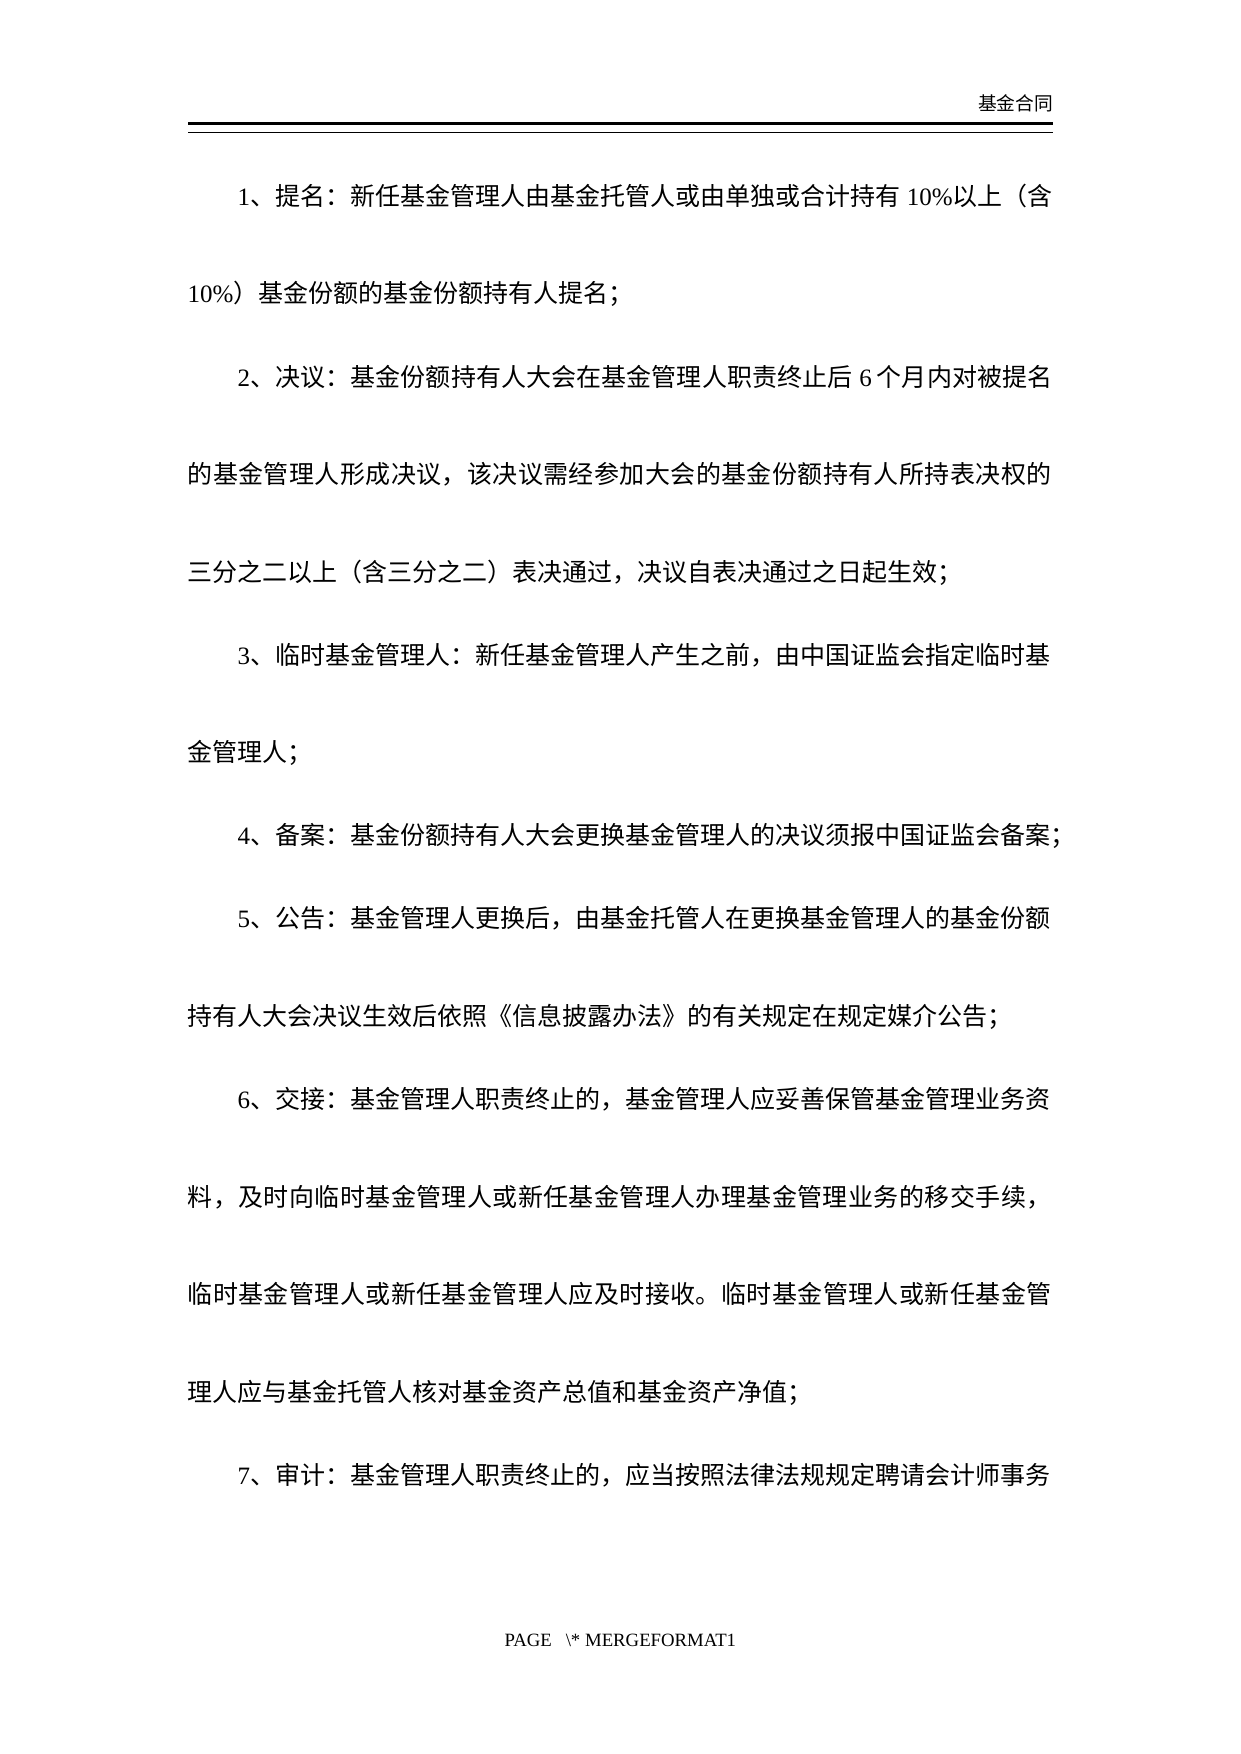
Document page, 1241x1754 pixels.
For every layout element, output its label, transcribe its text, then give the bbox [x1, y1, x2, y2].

text 3、临时基金管理人：新任基金管理人产生之前，由中国证监会指定临时基金管理人； [187, 621, 1053, 783]
text 1、提名：新任基金管理人由基金托管人或由单独或合计持有10%以上（含10%）基金份额的基金份额持有人提名； [187, 162, 1053, 324]
text 6、交接：基金管理人职责终止的，基金管理人应妥善保管基金管理业务资料，及时向临时基金管理人或新任基金管理人办理基金管理业务的移交手续，临时基金管理人或新任基金管理人应及时接收。临时基金管理人或新任基金管理人应与基金托管人核对基金资产总值和基金资产净值； [187, 1065, 1053, 1423]
text 5、公告：基金管理人更换后，由基金托管人在更换基金管理人的基金份额持有人大会决议生效后依照《信息披露办法》的有关规定在规定媒介公告； [187, 884, 1053, 1047]
text 4、备案：基金份额持有人大会更换基金管理人的决议须报中国证监会备案； [187, 801, 1053, 866]
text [187, 1441, 1053, 1506]
text 2、决议：基金份额持有人大会在基金管理人职责终止后6个月内对被提名的基金管理人形成决议，该决议需经参加大会的基金份额持有人所持表决权的三分之二以上（含三分之二）表决通过，决议自表决通过之日起生效； [187, 343, 1053, 603]
